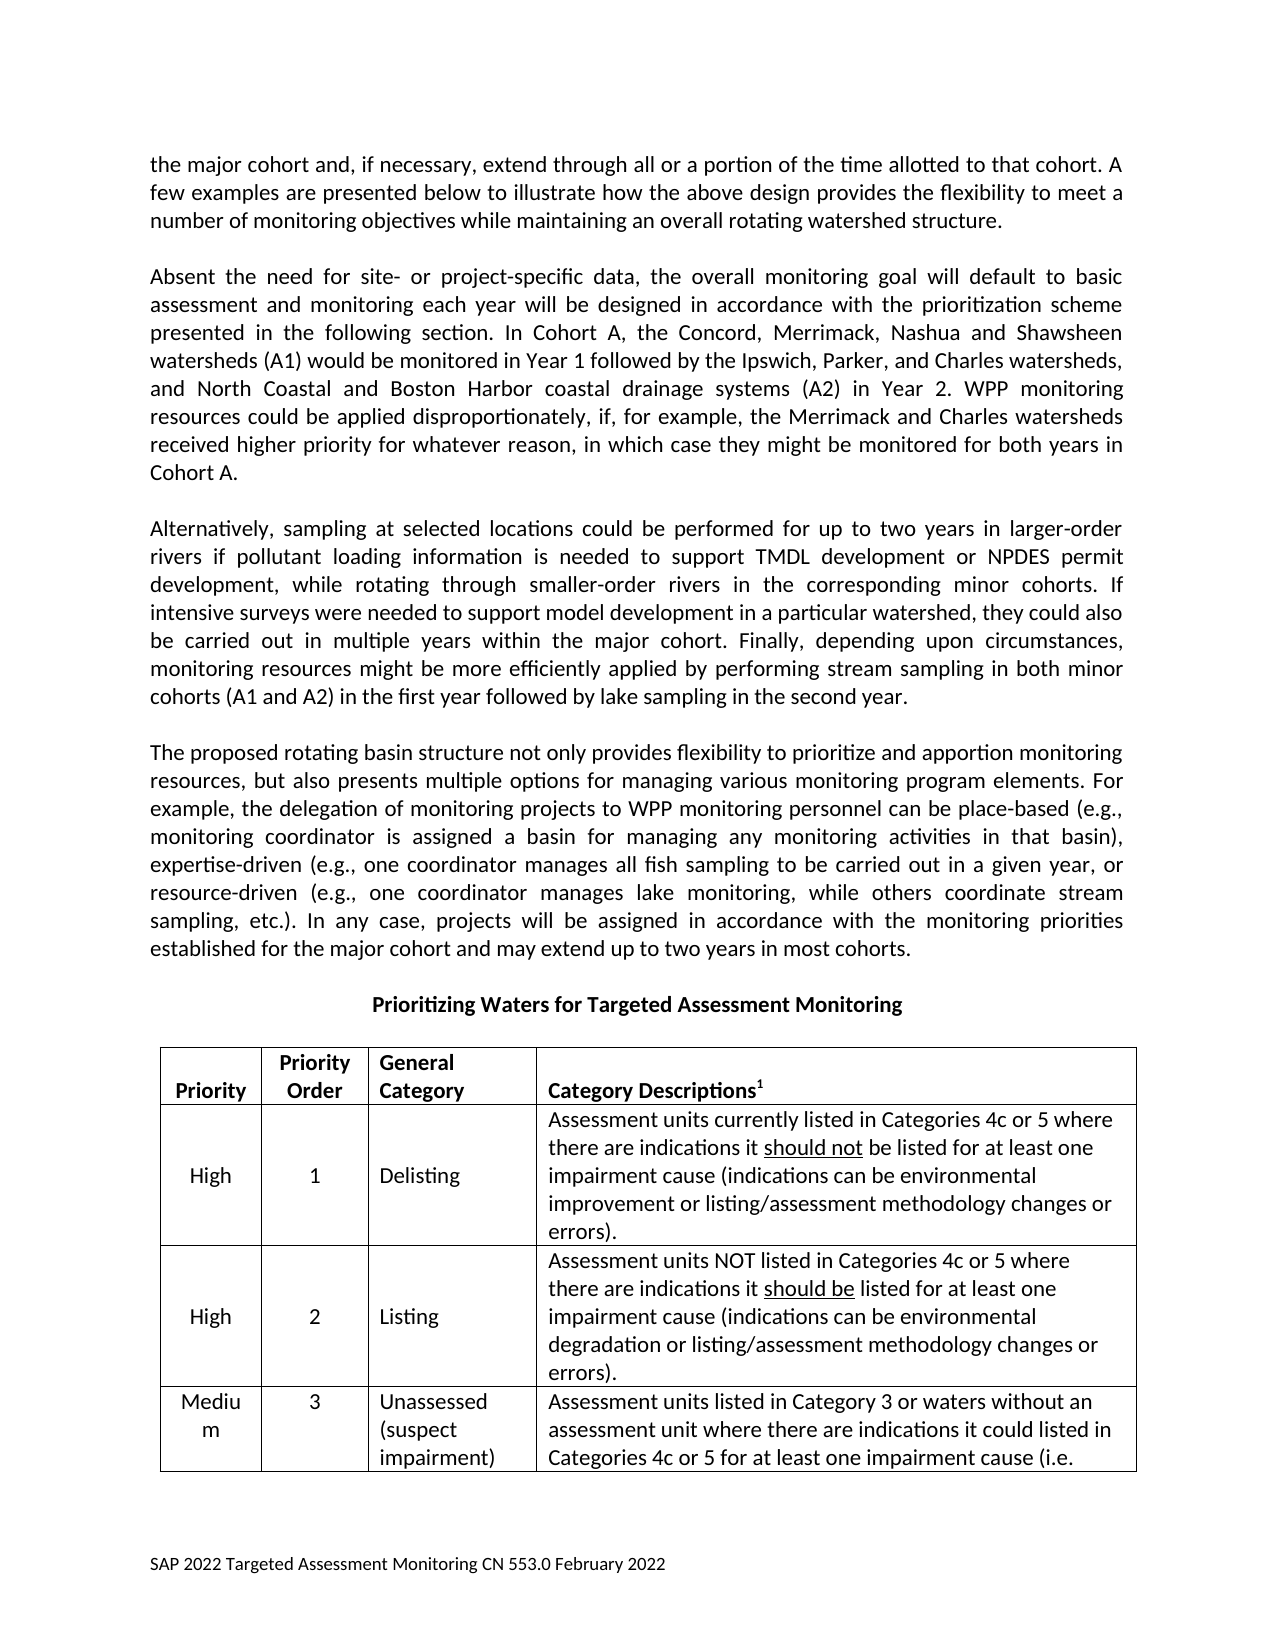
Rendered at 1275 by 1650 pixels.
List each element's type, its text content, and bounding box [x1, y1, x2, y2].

table_cell High [161, 1105, 261, 1245]
table_cell 1 [262, 1105, 368, 1245]
text Prioritizing Waters for Targeted Assessment Monitoring [150, 991, 1125, 1019]
table_cell Assessment units NOT listed in Categories 4c or 5 where there are indications it should be listed for at least one impairment cause (indications can be environmental degradation or listing/assessment methodology changes or errors). [537, 1246, 1136, 1386]
text Absent the need for site- or project-specific data, the overall monitoring goal will default to basic assessment and monitoring each year will be designed in accordance with the prioritization scheme presented in the following section. In Cohort A, the Concord, Merrimack, Nashua and Shawsheen watersheds (A1) would be monitored in Year 1 followed by the Ipswich, Parker, and Charles watersheds, and North Coastal and Boston Harbor coastal drainage systems (A2) in Year 2. WPP monitoring resources could be applied disproportionately, if, for example, the Merrimack and Charles watersheds received higher priority for whatever reason, in which case they might be monitored for both years in Cohort A. [150, 262, 1125, 486]
table_cell Assessment units currently listed in Categories 4c or 5 where there are indications it should not be listed for at least one impairment cause (indications can be environmental improvement or listing/assessment methodology changes or errors). [537, 1105, 1136, 1245]
table_header Category Descriptions1 [537, 1048, 1136, 1104]
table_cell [537, 1387, 1136, 1471]
table_cell 2 [262, 1246, 368, 1386]
table_header General Category [369, 1048, 536, 1104]
table_cell Medium [161, 1387, 261, 1471]
table_cell 3 [262, 1387, 368, 1471]
table_cell High [161, 1246, 261, 1386]
table_cell Unassessed (suspect impairment) [369, 1387, 536, 1471]
text The proposed rotating basin structure not only provides flexibility to prioritize and apportion monitoring resources, but also presents multiple options for managing various monitoring program elements. For example, the delegation of monitoring projects to WPP monitoring personnel can be place-based (e.g., monitoring coordinator is assigned a basin for managing any monitoring activities in that basin), expertise-driven (e.g., one coordinator manages all fish sampling to be carried out in a given year, or resource-driven (e.g., one coordinator manages lake monitoring, while others coordinate stream sampling, etc.). In any case, projects will be assigned in accordance with the monitoring priorities established for the major cohort and may extend up to two years in most cohorts. [150, 738, 1125, 963]
table_header Priority Order [262, 1048, 368, 1104]
table_cell Listing [369, 1246, 536, 1386]
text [150, 150, 1125, 234]
text Alternatively, sampling at selected locations could be performed for up to two years in larger-order rivers if pollutant loading information is needed to support TMDL development or NPDES permit development, while rotating through smaller-order rivers in the corresponding minor cohorts. If intensive surveys were needed to support model development in a particular watershed, they could also be carried out in multiple years within the major cohort. Finally, depending upon circumstances, monitoring resources might be more efficiently applied by performing stream sampling in both minor cohorts (A1 and A2) in the first year followed by lake sampling in the second year. [150, 514, 1125, 710]
table_header Priority [161, 1048, 261, 1104]
table_cell Delisting [369, 1105, 536, 1245]
